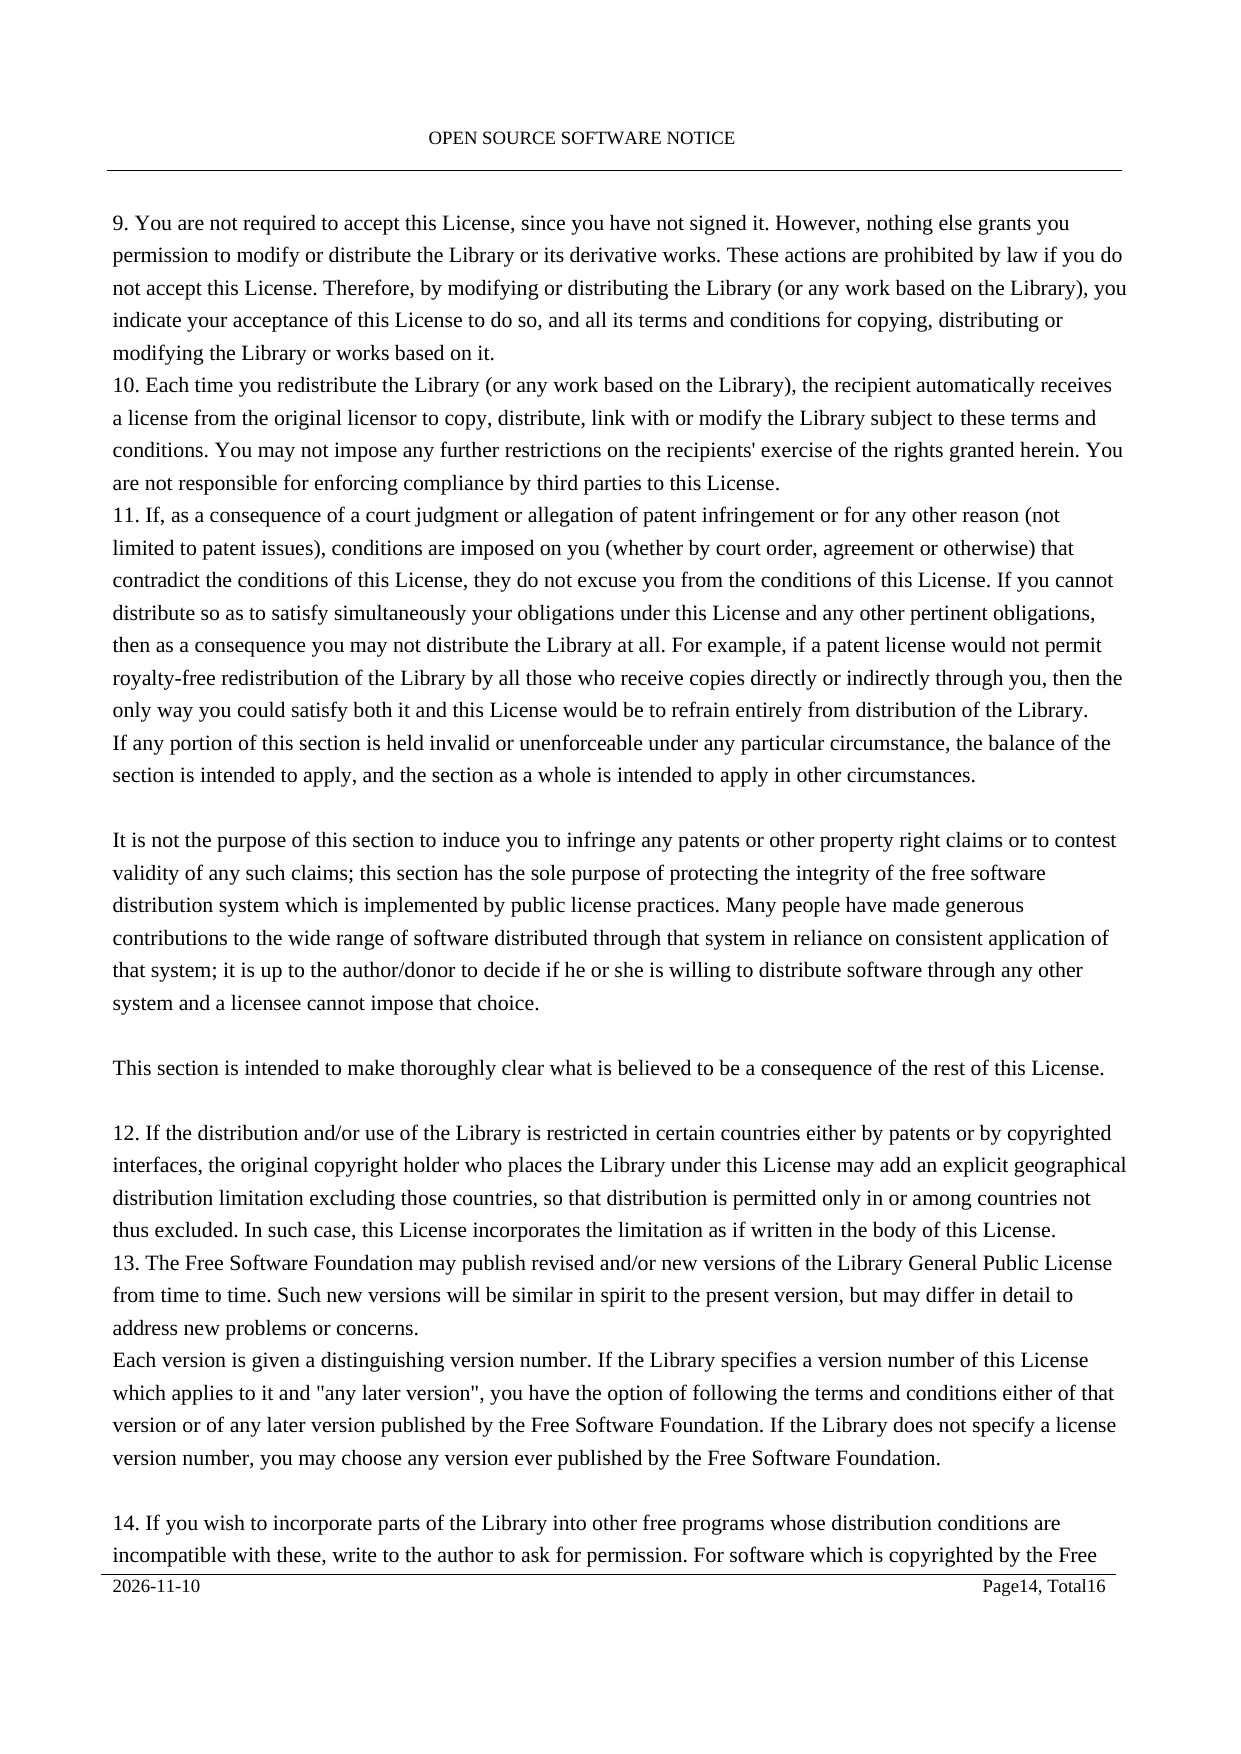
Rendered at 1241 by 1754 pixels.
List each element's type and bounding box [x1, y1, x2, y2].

text [112, 206, 1128, 1571]
